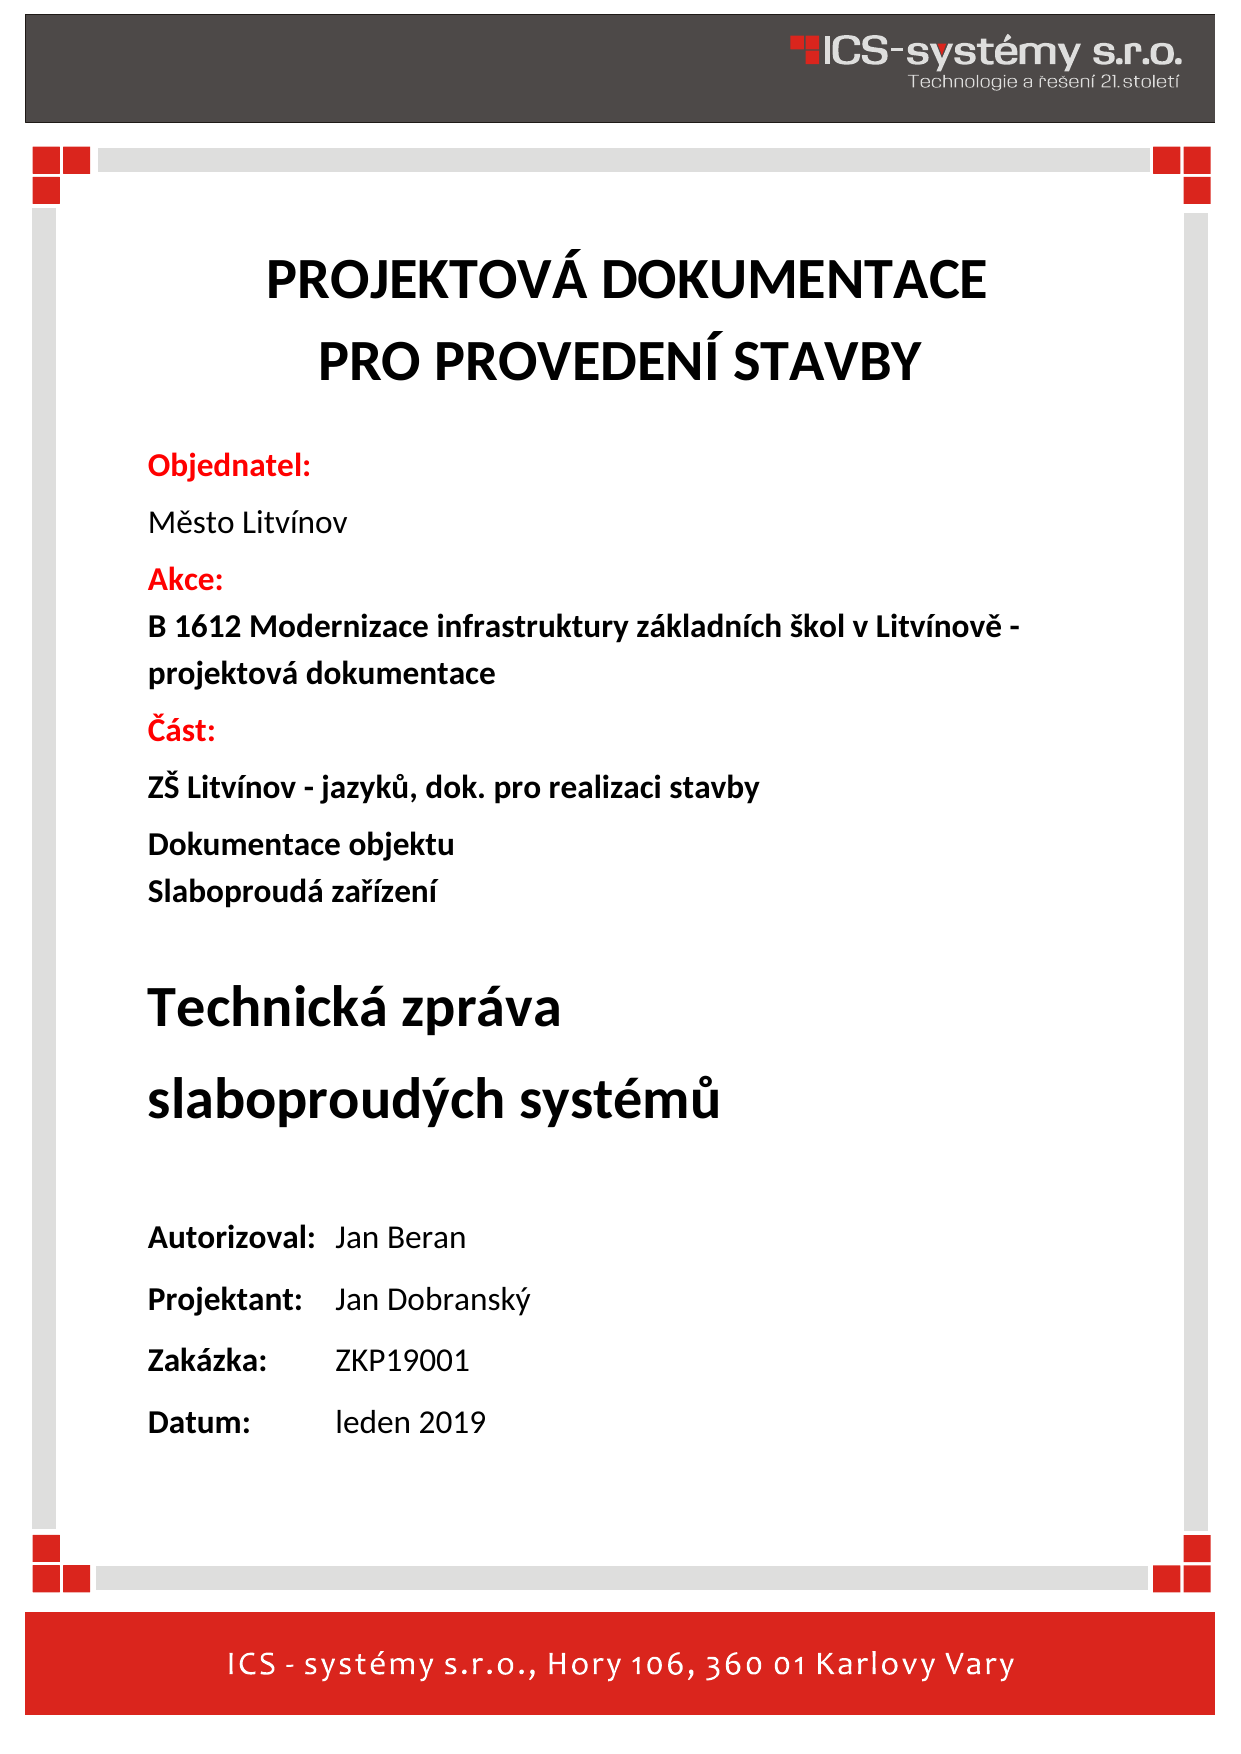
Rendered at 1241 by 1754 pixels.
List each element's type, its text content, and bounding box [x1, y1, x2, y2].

text Objednatel: [148, 444, 1093, 484]
text Město Litvínov [148, 501, 1093, 542]
text Dokumentace objektu Slaboproudá zařízení [148, 823, 1093, 911]
text ZŠ Litvínov - jazyků, dok. pro realizaci stavby [148, 766, 1093, 807]
text slaboproudých systémů [148, 1062, 1093, 1133]
text Projektant: Jan Dobranský [148, 1277, 1093, 1318]
text PROJEKTOVÁ DOKUMENTACE PRO PROVEDENÍ STAVBY [148, 242, 1093, 395]
text Technická zpráva [148, 970, 1093, 1041]
text Akce: B 1612 Modernizace infrastruktury základních škol v Litvínově - projektová dokumentace [148, 558, 1093, 692]
text Datum: leden 2019 [148, 1401, 1093, 1441]
text Část: [148, 709, 1093, 749]
text Autorizoval: Jan Beran [148, 1216, 1093, 1257]
text Zakázka: ZKP19001 [148, 1339, 1093, 1380]
